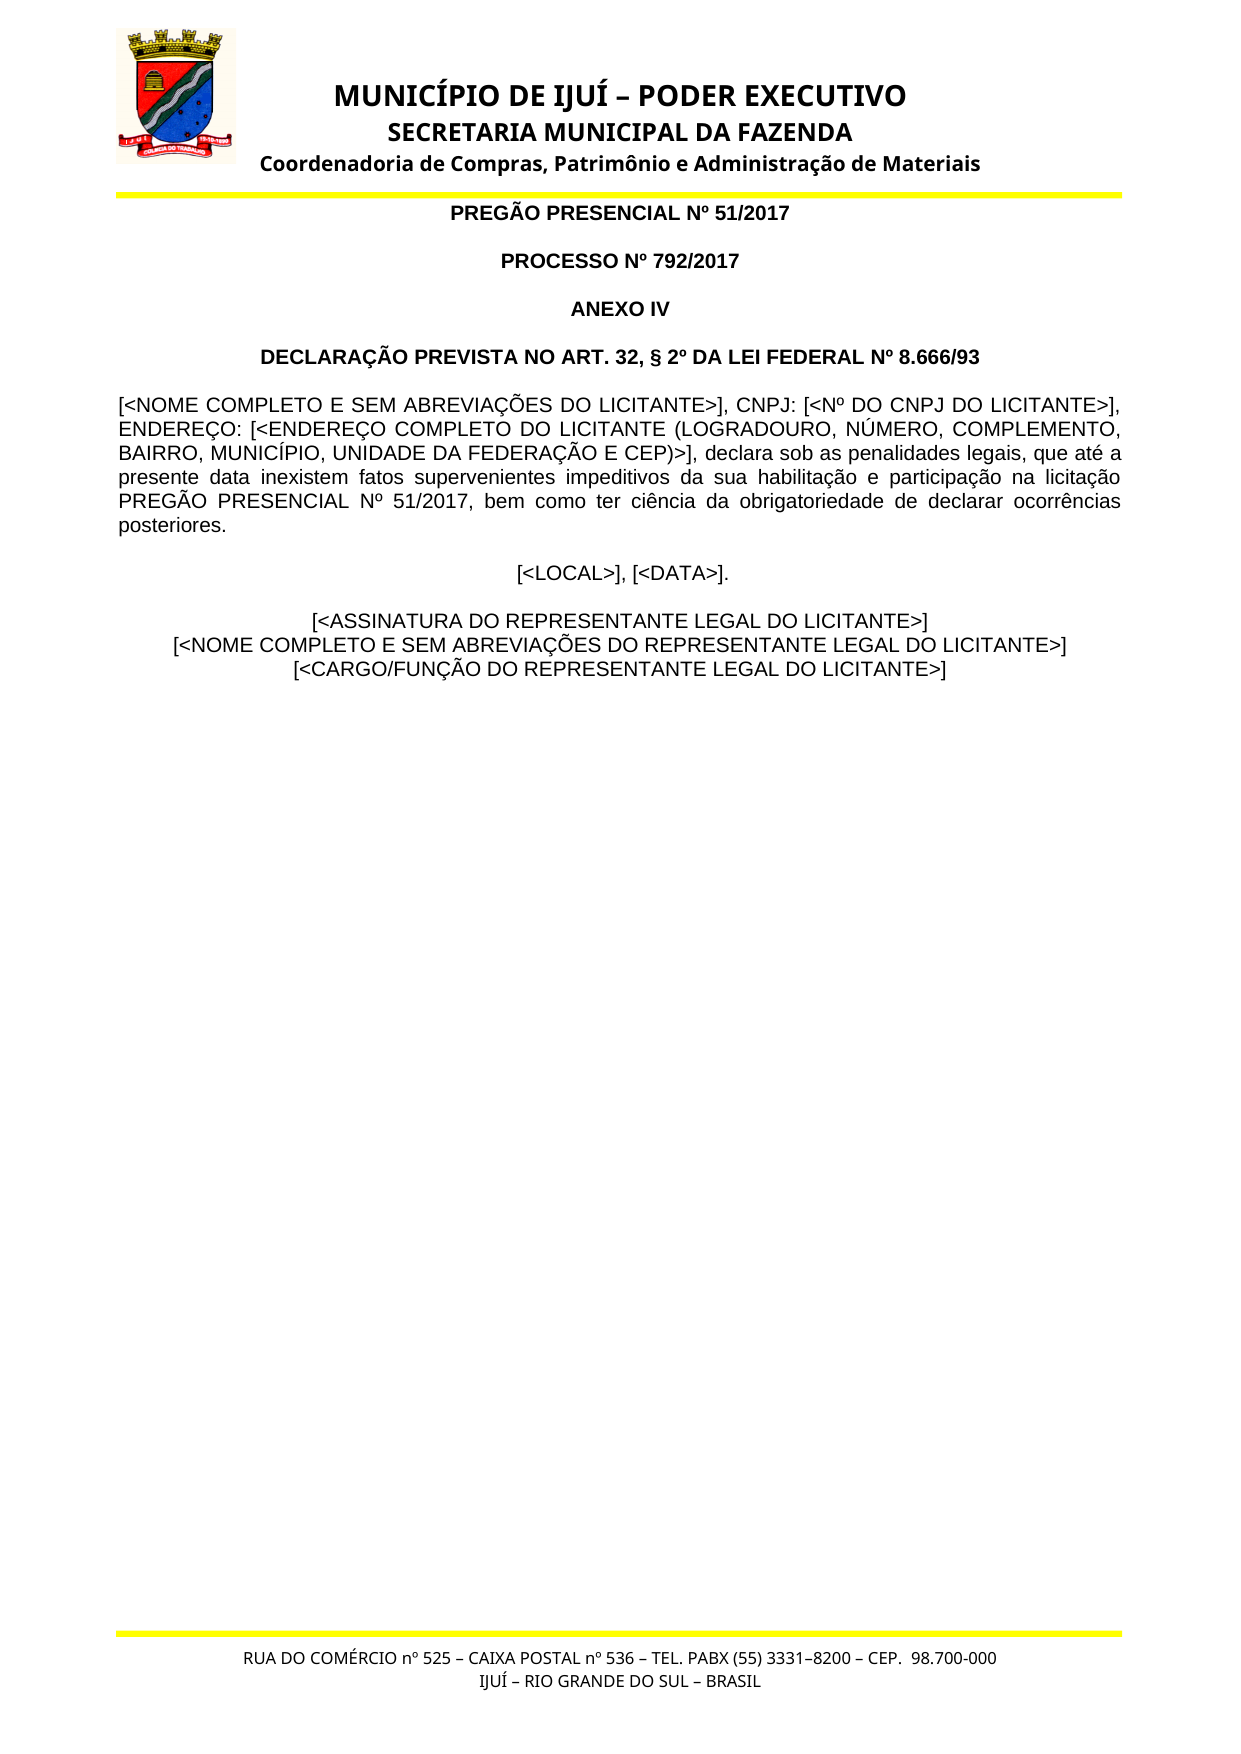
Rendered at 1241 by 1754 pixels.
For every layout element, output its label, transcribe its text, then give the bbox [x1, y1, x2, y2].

text [<CARGO/FUNÇÃO DO REPRESENTANTE LEGAL DO LICITANTE>] [118, 656, 1122, 680]
text PROCESSO Nº 792/2017 [118, 249, 1122, 273]
text ANEXO IV [118, 297, 1122, 321]
picture [116, 28, 237, 164]
text [<LOCAL>], [<DATA>]. [118, 561, 1122, 584]
text PREGÃO PRESENCIAL Nº 51/2017 [118, 201, 1122, 225]
text [<NOME COMPLETO E SEM ABREVIAÇÕES DO LICITANTE>], CNPJ: [<Nº DO CNPJ DO LICITANTE>], ENDEREÇO: [<ENDEREÇO COMPLETO DO LICITANTE (LOGRADOURO, NÚMERO, COMPLEMENTO, BAIRRO, MUNICÍPIO, UNIDADE DA FEDERAÇÃO E CEP)>], declara sob as penalidades legais, que até a presente data inexistem fatos supervenientes impeditivos da sua habilitação e participação na licitação PREGÃO PRESENCIAL Nº 51/2017, bem como ter ciência da obrigatoriedade de declarar ocorrências posteriores. [118, 393, 1122, 537]
text DECLARAÇÃO PREVISTA NO ART. 32, § 2º DA LEI FEDERAL Nº 8.666/93 [118, 345, 1122, 369]
text [<ASSINATURA DO REPRESENTANTE LEGAL DO LICITANTE>] [118, 608, 1122, 632]
text [<NOME COMPLETO E SEM ABREVIAÇÕES DO REPRESENTANTE LEGAL DO LICITANTE>] [118, 632, 1122, 656]
